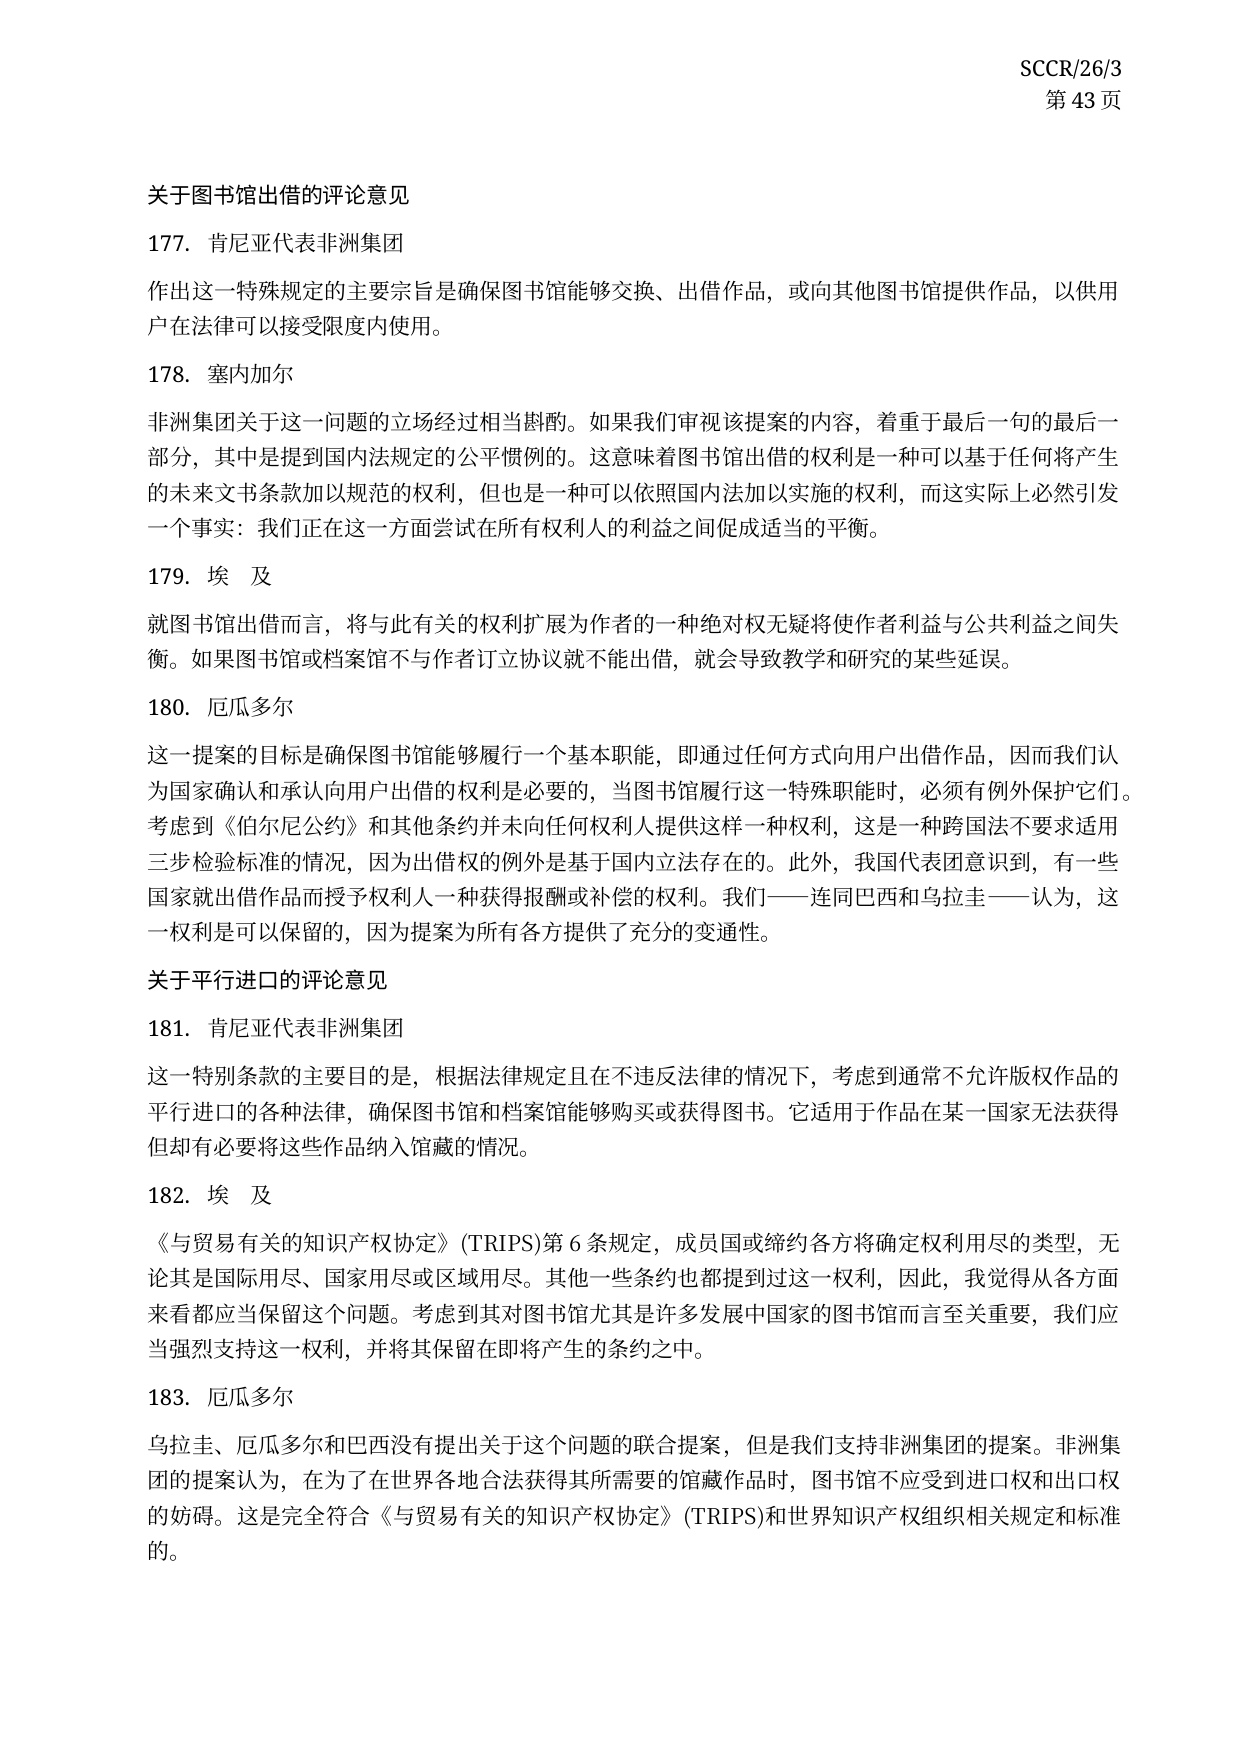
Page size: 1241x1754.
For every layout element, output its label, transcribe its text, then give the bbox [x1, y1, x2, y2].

text . 厄瓜多尔 [148, 687, 1122, 722]
text . 厄瓜多尔 [148, 1376, 1122, 1412]
text 就图书馆出借而言，将与此有关的权利扩展为作者的一种绝对权无疑将使作者利益与公共利益之间失衡。如果图书馆或档案馆不与作者订立协议就不能出借，就会导致教学和研究的某些延误。 [148, 603, 1122, 674]
text 《与贸易有关的知识产权协定》(TRIPS)第6条规定，成员国或缔约各方将确定权利用尽的类型，无论其是国际用尽、国家用尽或区域用尽。其他一些条约也都提到过这一权利，因此，我觉得从各方面来看都应当保留这个问题。考虑到其对图书馆尤其是许多发展中国家的图书馆而言至关重要，我们应当强烈支持这一权利，并将其保留在即将产生的条约之中。 [148, 1222, 1122, 1364]
text 作出这一特殊规定的主要宗旨是确保图书馆能够交换、出借作品，或向其他图书馆提供作品，以供用户在法律可以接受限度内使用。 [148, 270, 1122, 341]
text 关于平行进口的评论意见 [148, 959, 1122, 995]
text . 肯尼亚代表非洲集团 [148, 1007, 1122, 1043]
text . 埃 及 [148, 555, 1122, 591]
text 关于图书馆出借的评论意见 [148, 174, 1122, 209]
text . 塞内加尔 [148, 353, 1122, 389]
text . 肯尼亚代表非洲集团 [148, 222, 1122, 257]
text 非洲集团关于这一问题的立场经过相当斟酌。如果我们审视该提案的内容，着重于最后一句的最后一部分，其中是提到国内法规定的公平惯例的。这意味着图书馆出借的权利是一种可以基于任何将产生的未来文书条款加以规范的权利，但也是一种可以依照国内法加以实施的权利，而这实际上必然引发一个事实：我们正在这一方面尝试在所有权利人的利益之间促成适当的平衡。 [148, 401, 1122, 543]
text . 埃 及 [148, 1174, 1122, 1209]
text 这一提案的目标是确保图书馆能够履行一个基本职能，即通过任何方式向用户出借作品，因而我们认为国家确认和承认向用户出借的权利是必要的，当图书馆履行这一特殊职能时，必须有例外保护它们。考虑到《伯尔尼公约》和其他条约并未向任何权利人提供这样一种权利，这是一种跨国法不要求适用三步检验标准的情况，因为出借权的例外是基于国内立法存在的。此外，我国代表团意识到，有一些国家就出借作品而授予权利人一种获得报酬或补偿的权利。我们——连同巴西和乌拉圭——认为，这一权利是可以保留的，因为提案为所有各方提供了充分的变通性。 [148, 734, 1122, 947]
text 这一特别条款的主要目的是，根据法律规定且在不违反法律的情况下，考虑到通常不允许版权作品的平行进口的各种法律，确保图书馆和档案馆能够购买或获得图书。它适用于作品在某一国家无法获得但却有必要将这些作品纳入馆藏的情况。 [148, 1055, 1122, 1162]
text 乌拉圭、厄瓜多尔和巴西没有提出关于这个问题的联合提案，但是我们支持非洲集团的提案。非洲集团的提案认为，在为了在世界各地合法获得其所需要的馆藏作品时，图书馆不应受到进口权和出口权的妨碍。这是完全符合《与贸易有关的知识产权协定》(TRIPS)和世界知识产权组织相关规定和标准的。 [148, 1424, 1122, 1566]
